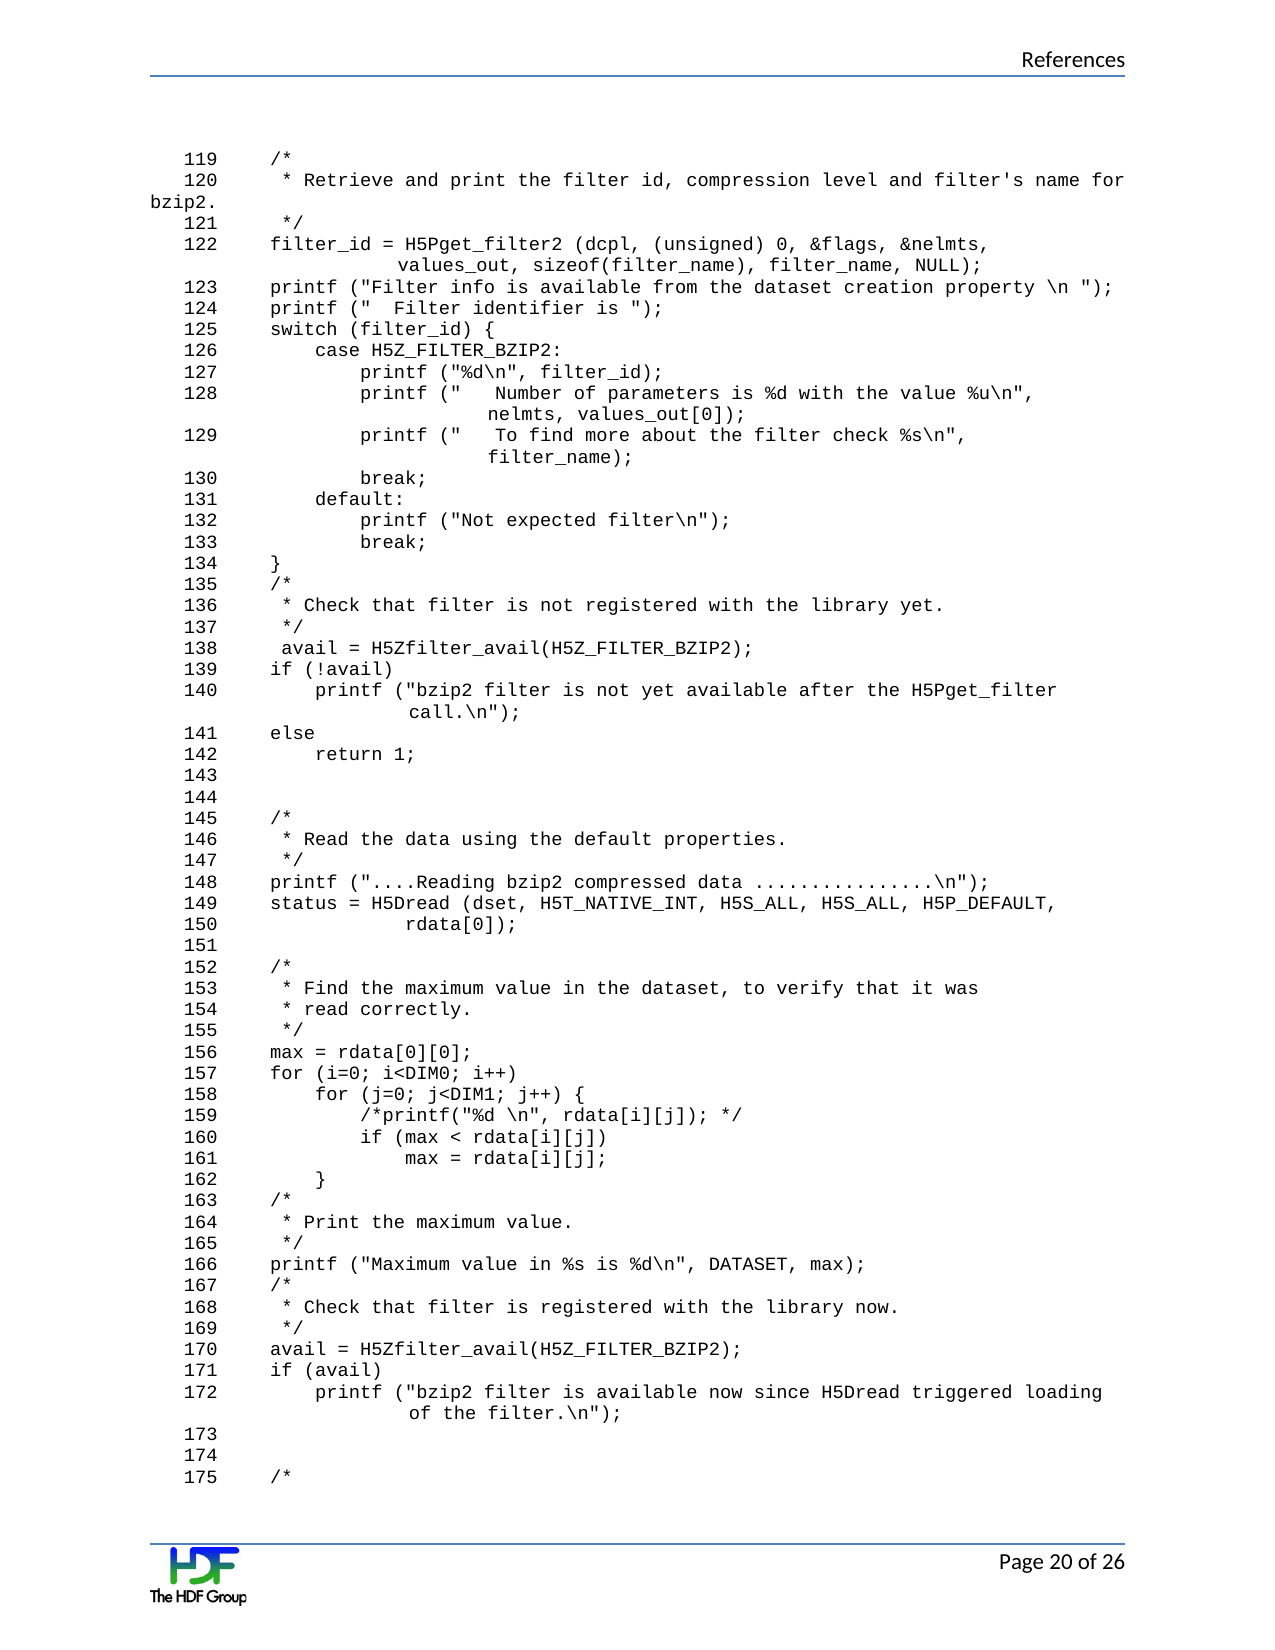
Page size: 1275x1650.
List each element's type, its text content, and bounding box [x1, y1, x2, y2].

text 171 if (avail) [150, 1361, 1125, 1382]
text 168 * Check that filter is registered with the library now. [150, 1297, 1125, 1319]
text 143 [150, 766, 1125, 787]
text 175 /* [150, 1467, 1125, 1489]
text of the filter.\n"); [150, 1404, 1125, 1425]
text 142 return 1; [150, 745, 1125, 766]
text 138 avail = H5Zfilter_avail(H5Z_FILTER_BZIP2); [150, 639, 1125, 660]
text 161 max = rdata[i][j]; [150, 1149, 1125, 1170]
text 156 max = rdata[0][0]; [150, 1042, 1125, 1064]
text 123 printf ("Filter info is available from the dataset creation property \n "); [150, 277, 1125, 299]
text filter_name); [150, 447, 1125, 469]
text 129 printf (" To find more about the filter check %s\n", [150, 426, 1125, 447]
text 119 /* [150, 150, 1125, 171]
text 158 for (j=0; j<DIM1; j++) { [150, 1085, 1125, 1106]
text 139 if (!avail) [150, 660, 1125, 681]
text 120 * Retrieve and print the filter id, compression level and filter's name for bzip2. [150, 171, 1125, 214]
text 124 printf (" Filter identifier is "); [150, 299, 1125, 320]
text 146 * Read the data using the default properties. [150, 830, 1125, 851]
text 134 } [150, 554, 1125, 575]
text 131 default: [150, 490, 1125, 511]
text 165 */ [150, 1234, 1125, 1255]
text 163 /* [150, 1191, 1125, 1212]
text values_out, sizeof(filter_name), filter_name, NULL); [150, 256, 1125, 277]
text call.\n"); [150, 702, 1125, 724]
text 126 case H5Z_FILTER_BZIP2: [150, 341, 1125, 362]
text 159 /*printf("%d \n", rdata[i][j]); */ [150, 1106, 1125, 1127]
text 174 [150, 1446, 1125, 1467]
text 145 /* [150, 809, 1125, 830]
text 122 filter_id = H5Pget_filter2 (dcpl, (unsigned) 0, &flags, &nelmts, [150, 235, 1125, 256]
text 127 printf ("%d\n", filter_id); [150, 362, 1125, 384]
text 144 [150, 787, 1125, 809]
text 166 printf ("Maximum value in %s is %d\n", DATASET, max); [150, 1255, 1125, 1276]
text 157 for (i=0; i<DIM0; i++) [150, 1064, 1125, 1085]
text 164 * Print the maximum value. [150, 1212, 1125, 1234]
text 128 printf (" Number of parameters is %d with the value %u\n", [150, 384, 1125, 405]
text 162 } [150, 1170, 1125, 1191]
text 135 /* [150, 575, 1125, 596]
text 137 */ [150, 617, 1125, 639]
text 148 printf ("....Reading bzip2 compressed data ................\n"); [150, 872, 1125, 894]
text 147 */ [150, 851, 1125, 872]
text 150 rdata[0]); [150, 915, 1125, 936]
text 153 * Find the maximum value in the dataset, to verify that it was [150, 979, 1125, 1000]
text 141 else [150, 724, 1125, 745]
text 121 */ [150, 214, 1125, 235]
text 152 /* [150, 957, 1125, 979]
text 125 switch (filter_id) { [150, 320, 1125, 341]
text 167 /* [150, 1276, 1125, 1297]
text 172 printf ("bzip2 filter is available now since H5Dread triggered loading [150, 1382, 1125, 1404]
text nelmts, values_out[0]); [150, 405, 1125, 426]
picture [150, 1547, 247, 1606]
text 132 printf ("Not expected filter\n"); [150, 511, 1125, 532]
text 169 */ [150, 1319, 1125, 1340]
text 151 [150, 936, 1125, 957]
text 130 break; [150, 469, 1125, 490]
text 170 avail = H5Zfilter_avail(H5Z_FILTER_BZIP2); [150, 1340, 1125, 1361]
text 136 * Check that filter is not registered with the library yet. [150, 596, 1125, 617]
text 149 status = H5Dread (dset, H5T_NATIVE_INT, H5S_ALL, H5S_ALL, H5P_DEFAULT, [150, 894, 1125, 915]
text 140 printf ("bzip2 filter is not yet available after the H5Pget_filter [150, 681, 1125, 702]
text 160 if (max < rdata[i][j]) [150, 1127, 1125, 1149]
text 155 */ [150, 1021, 1125, 1042]
text 173 [150, 1425, 1125, 1446]
text 133 break; [150, 532, 1125, 554]
text 154 * read correctly. [150, 1000, 1125, 1021]
